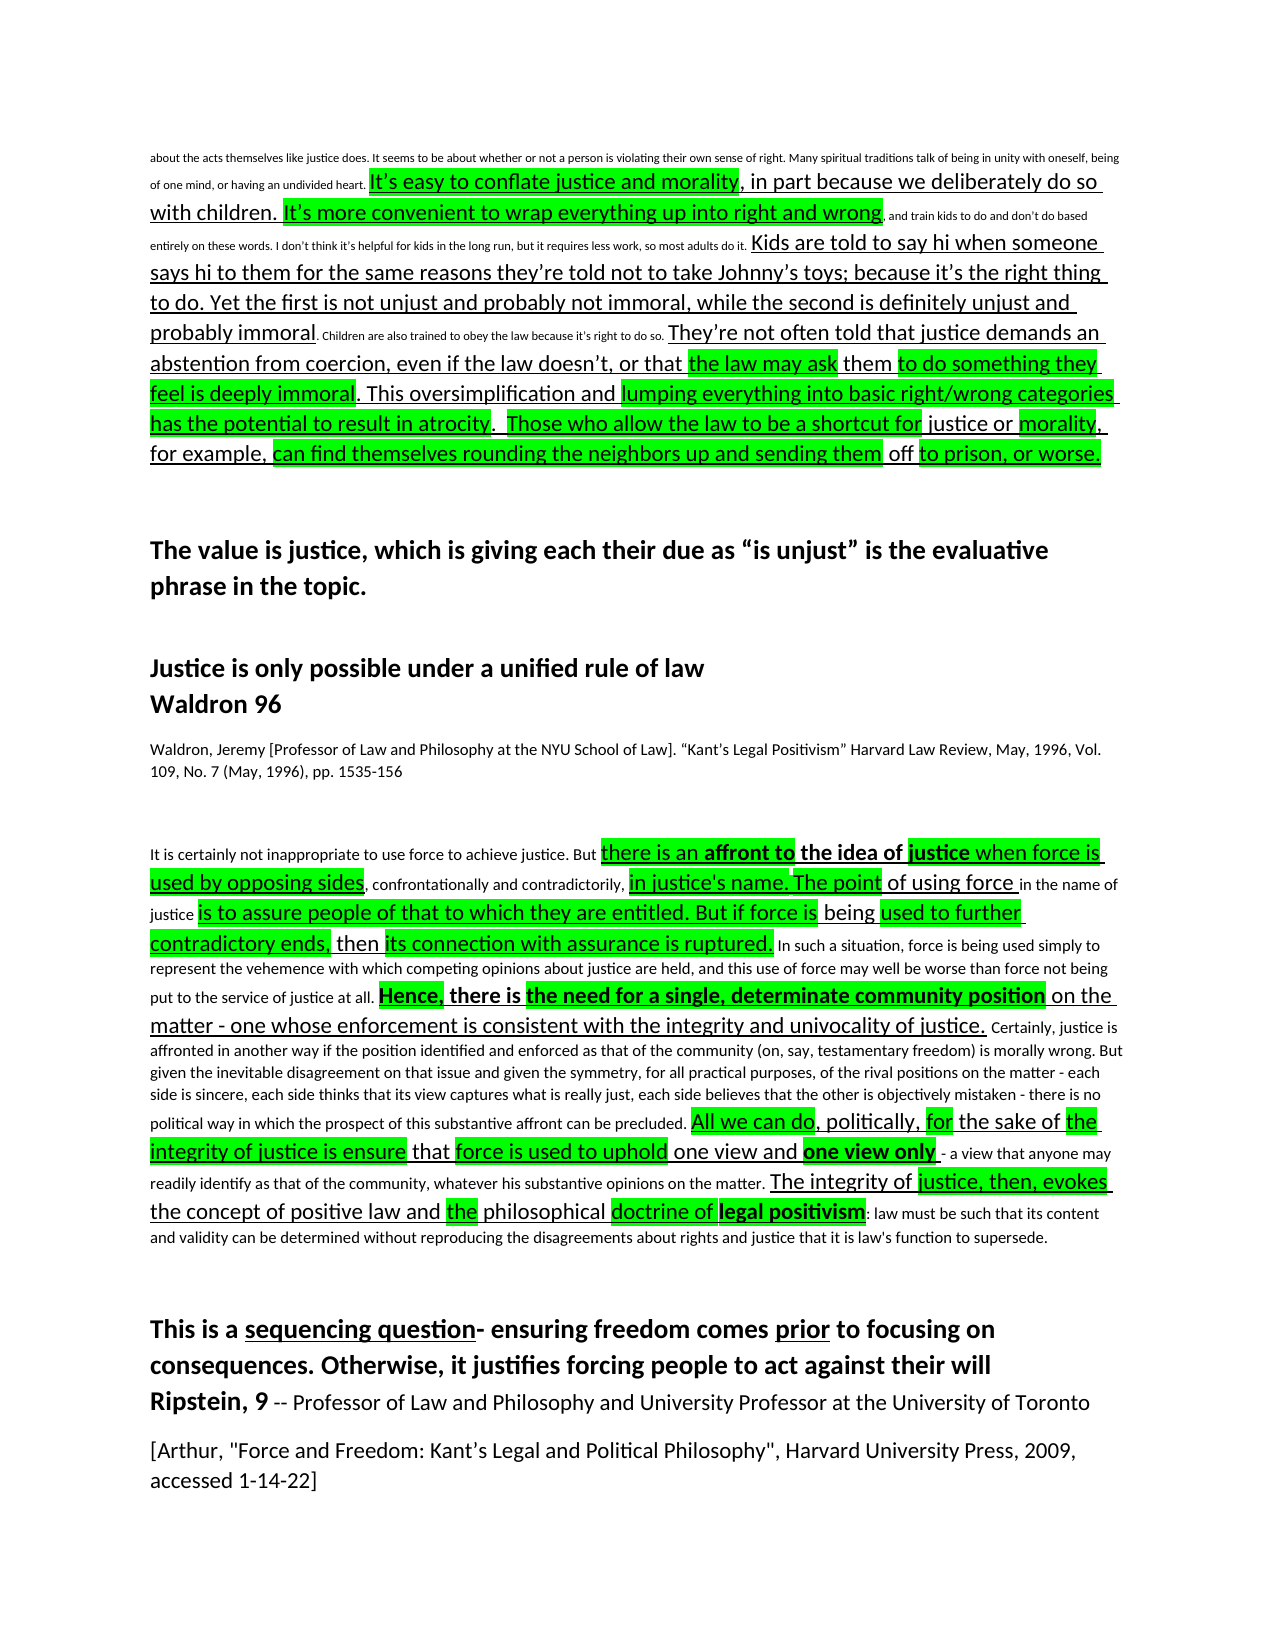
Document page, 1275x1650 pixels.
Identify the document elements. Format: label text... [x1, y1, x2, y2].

subtitle Justice is only possible under a unified rule of law [150, 651, 1125, 684]
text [150, 150, 1125, 467]
subtitle The value is justice, which is giving each their due as “is unjust” is the evaluative phrase in the topic. [150, 533, 1125, 602]
text Waldron 96 [150, 687, 1125, 720]
text [Arthur, "Force and Freedom: Kant’s Legal and Political Philosophy", Harvard University Press, 2009, accessed 1-14-22] [150, 1436, 1125, 1494]
text It is certainly not inappropriate to use force to achieve justice. But there is an affront to the idea of justice when force is used by opposing sides, confrontationally and contradictorily, in justice's name. The point of using force in the name of justice is to assure people of that to which they are entitled. But if force is being used to further contradictory ends, then its connection with assurance is ruptured. In such a situation, force is being used simply to represent the vehemence with which competing opinions about justice are held, and this use of force may well be worse than force not being put to the service of justice at all. Hence, there is the need for a single, determinate community position on the matter - one whose enforcement is consistent with the integrity and univocality of justice. Certainly, justice is affronted in another way if the position identified and enforced as that of the community (on, say, testamentary freedom) is morally wrong. But given the inevitable disagreement on that issue and given the symmetry, for all practical purposes, of the rival positions on the matter - each side is sincere, each side thinks that its view captures what is really just, each side believes that the other is objectively mistaken - there is no political way in which the prospect of this substantive affront can be precluded. All we can do, politically, for the sake of the integrity of justice is ensure that force is used to uphold one view and one view only - a view that anyone may readily identify as that of the community, whatever his substantive opinions on the matter. The integrity of justice, then, evokes the concept of positive law and the philosophical doctrine of legal positivism: law must be such that its content and validity can be determined without reproducing the disagreements about rights and justice that it is law's function to supersede. [150, 838, 1125, 1247]
subtitle This is a sequencing question- ensuring freedom comes prior to focusing on consequences. Otherwise, it justifies forcing people to act against their will [150, 1312, 1125, 1381]
text Waldron, Jeremy [Professor of Law and Philosophy at the NYU School of Law]. “Kant’s Legal Positivism” Harvard Law Review, May, 1996, Vol. 109, No. 7 (May, 1996), pp. 1535-156 [150, 739, 1125, 781]
text Ripstein, 9 -- Professor of Law and Philosophy and University Professor at the University of Toronto [150, 1384, 1125, 1417]
